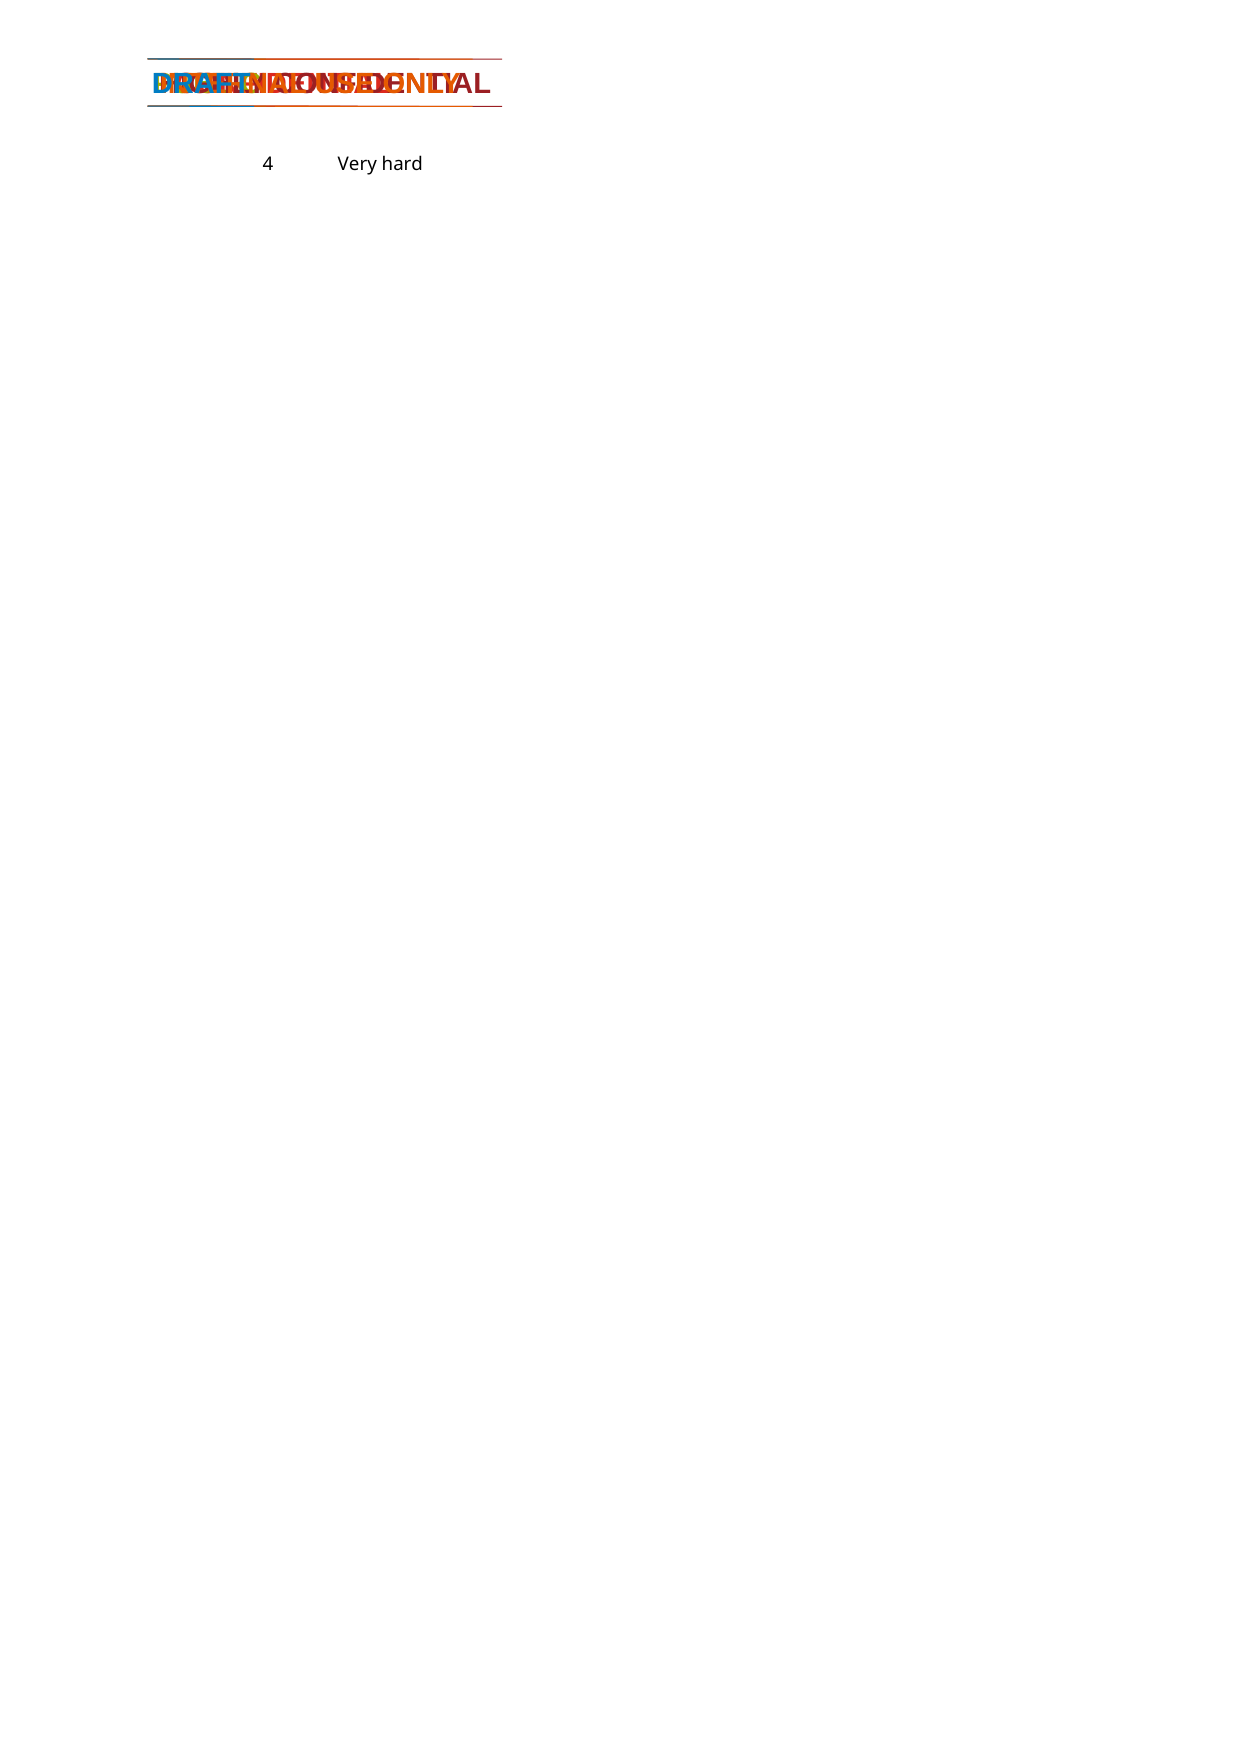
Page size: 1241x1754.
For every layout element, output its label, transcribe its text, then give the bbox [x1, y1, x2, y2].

list Very hard [262, 150, 1090, 176]
